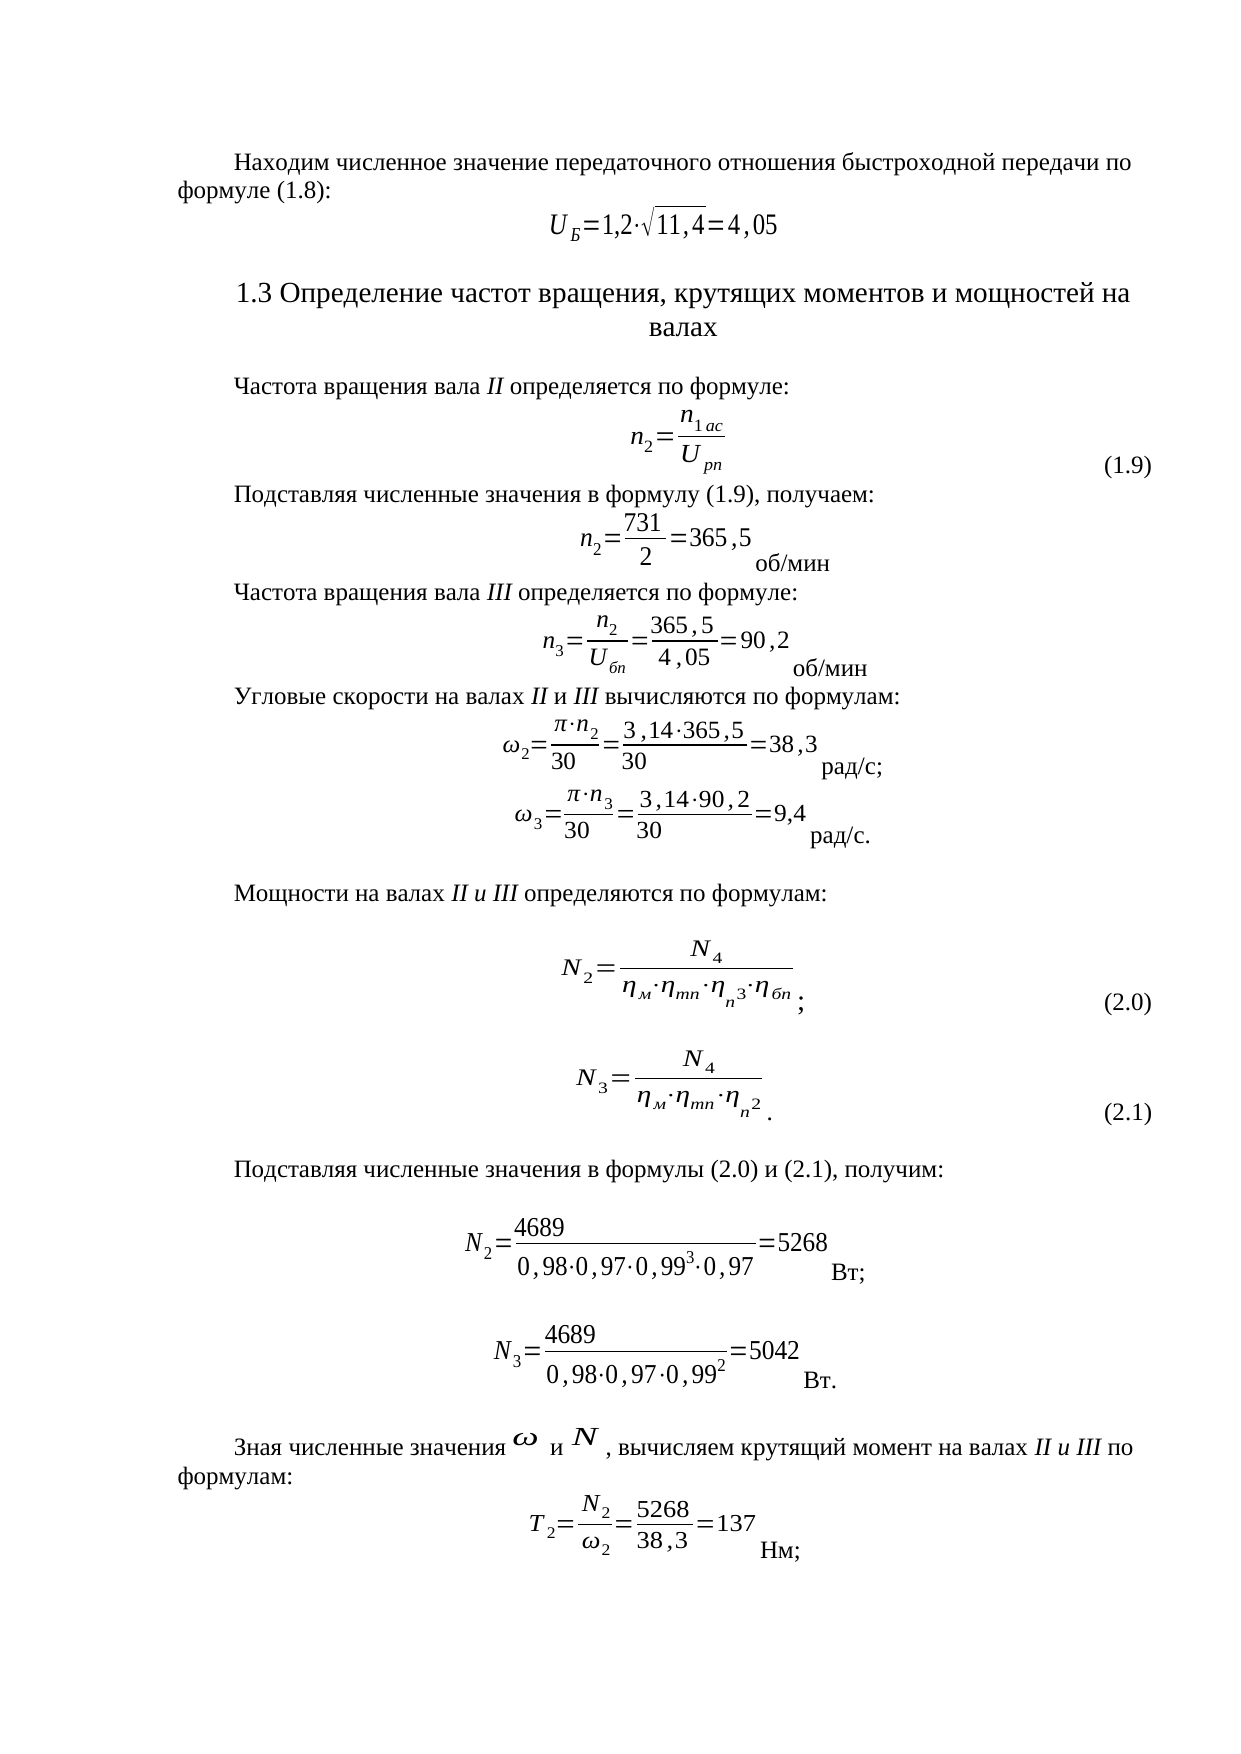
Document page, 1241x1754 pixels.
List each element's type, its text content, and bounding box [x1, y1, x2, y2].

text об/мин [177, 507, 1152, 577]
text Подставляя численные значения в формулы (2.0) и (2.1), получим: [177, 1154, 1152, 1183]
text рад/с. [177, 780, 1152, 849]
text Мощности на валах II и III определяются по формулам: [177, 878, 1152, 907]
text Подставляя численные значения в формулу (1.9), получаем: [177, 479, 1152, 507]
text (1.9) [177, 400, 1152, 479]
text рад/с; [177, 710, 1152, 780]
text 1.3 Определение частот вращения, крутящих моментов и мощностей на валах [215, 275, 1152, 342]
text Находим численное значение передаточного отношения быстроходной передачи по формуле (1.8): [177, 147, 1152, 204]
text ; (2.0) [177, 935, 1152, 1017]
text Частота вращения вала II определяется по формуле: [177, 371, 1152, 400]
text . (2.1) [177, 1045, 1152, 1126]
text Угловые скорости на валах II и III вычисляются по формулам: [177, 681, 1152, 710]
text Вт. [177, 1320, 1152, 1394]
text Зная численные значения и , вычисляем крутящий момент на валах II и III по формулам: [177, 1423, 1152, 1490]
text об/мин [177, 606, 1152, 681]
text Вт; [177, 1212, 1152, 1286]
text Нм; [177, 1490, 1152, 1564]
text Частота вращения вала III определяется по формуле: [177, 577, 1152, 606]
